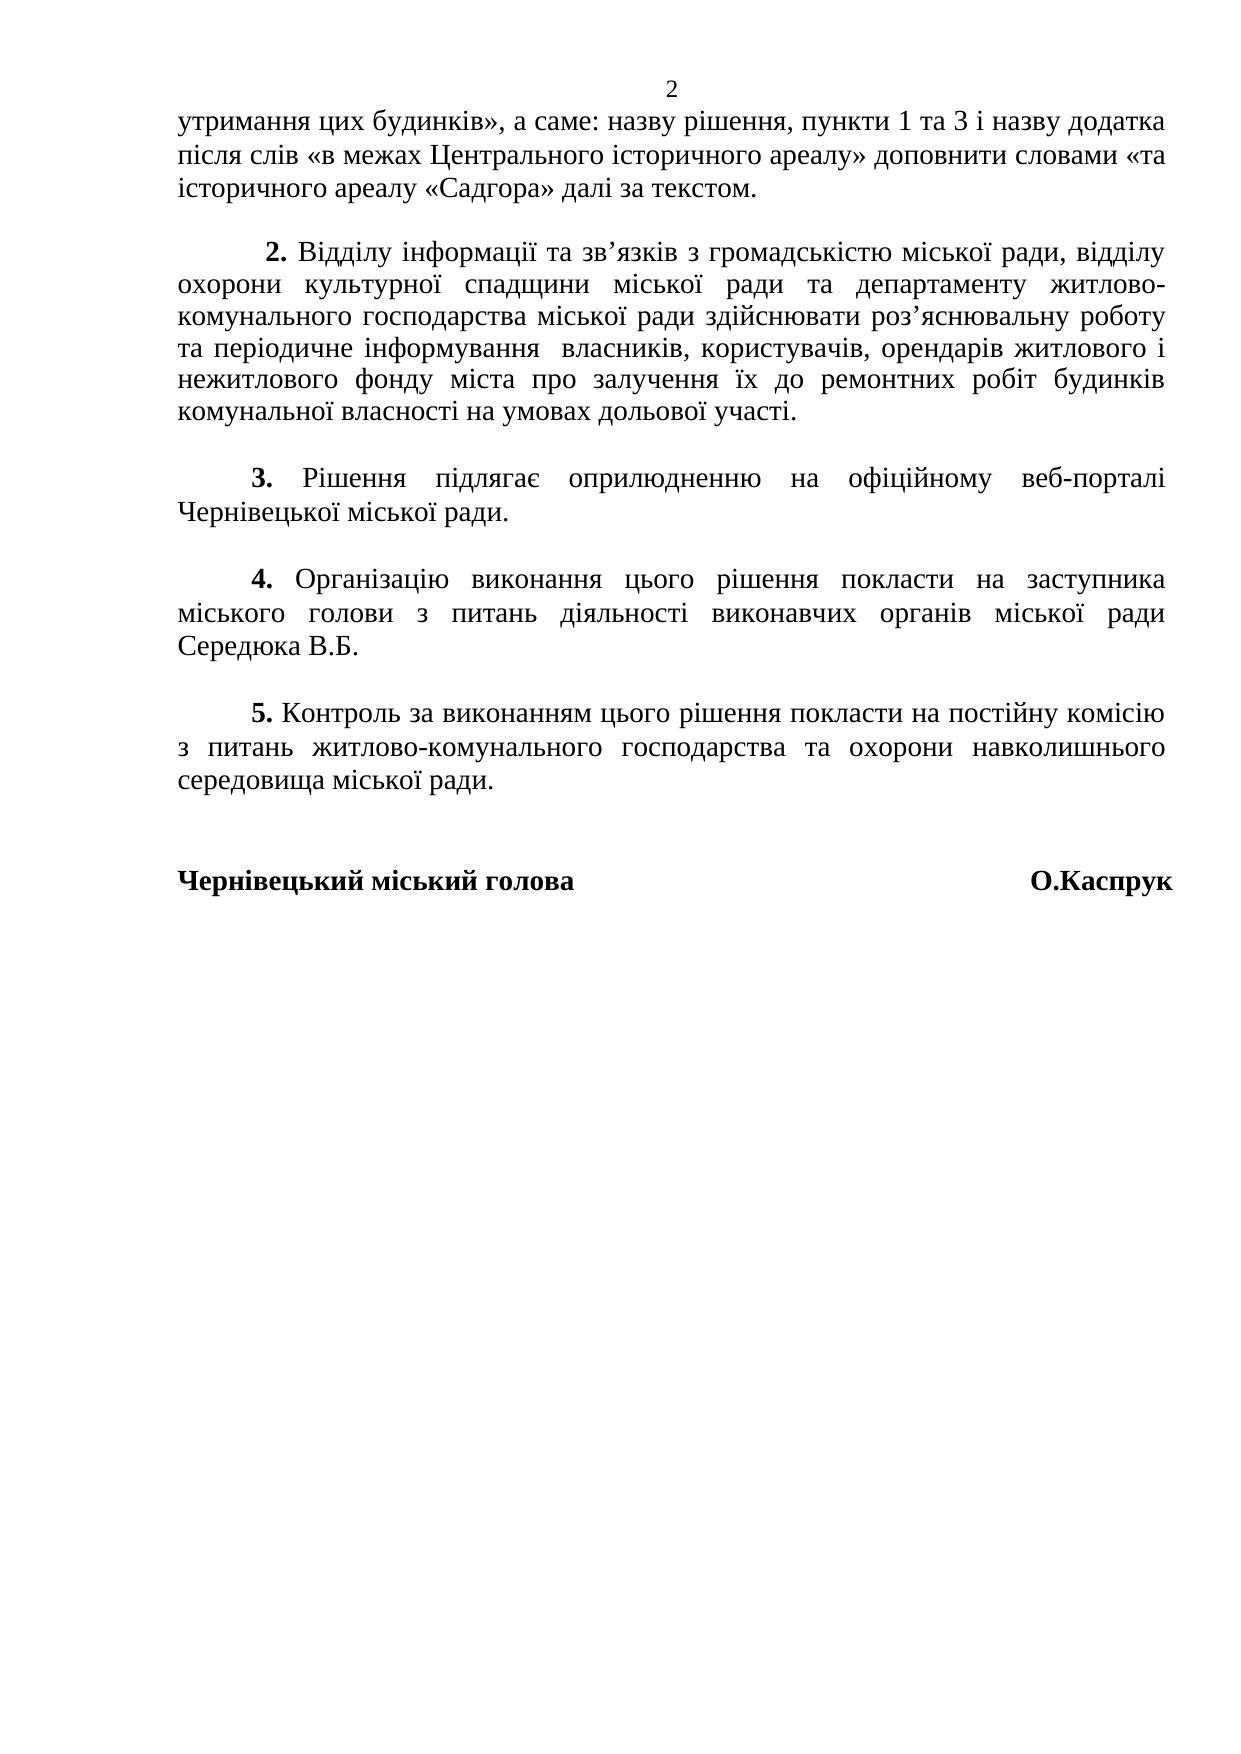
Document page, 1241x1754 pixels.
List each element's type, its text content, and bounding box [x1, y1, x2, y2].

text 5. Контроль за виконанням цього рішення покласти на постійну комісію з питань житлово-комунального господарства та охорони навколишнього середовища міської ради. [177, 695, 1167, 796]
text 2. Відділу інформації та зв’язків з громадськістю міської ради, відділу охорони культурної спадщини міської ради та департаменту житлово-комунального господарства міської ради здійснювати роз’яснювальну роботу та періодичне інформування власників, користувачів, орендарів житлового і нежитлового фонду міста про залучення їх до ремонтних робіт будинків комунальної власності на умовах дольової участі. [177, 236, 1167, 427]
text 4. Організацію виконання цього рішення покласти на заступника міського голови з питань діяльності виконавчих органів міської ради Середюка В.Б. [177, 561, 1167, 662]
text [177, 103, 1167, 204]
text 3. Рішення підлягає оприлюдненню на офіційному веб-порталі Чернівецької міської ради. [177, 461, 1167, 528]
text Чернівецький міський голова О.Каспрук [177, 863, 1176, 897]
